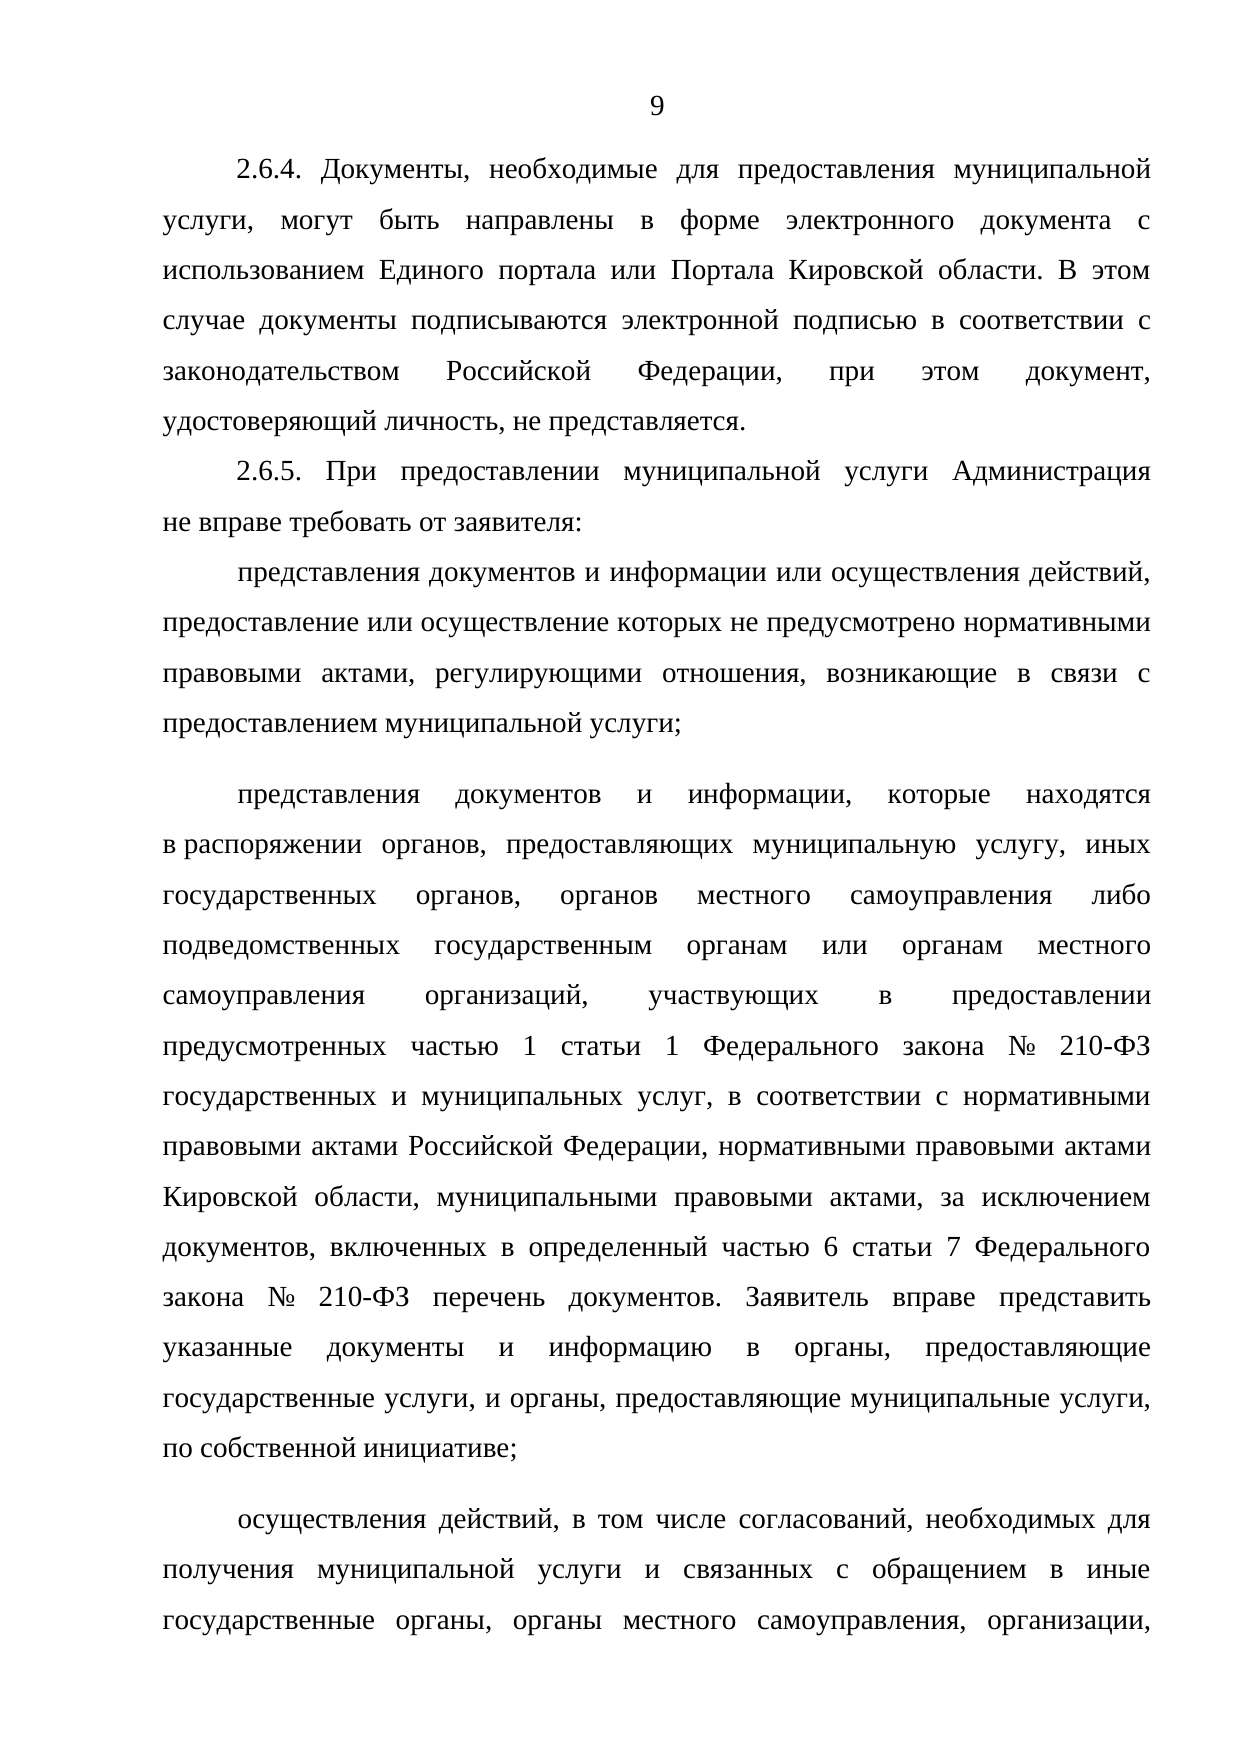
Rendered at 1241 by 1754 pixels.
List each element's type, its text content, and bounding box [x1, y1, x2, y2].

text 2.6.5. При предоставлении муниципальной услуги Администрация не вправе требовать от заявителя: [162, 453, 1152, 537]
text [162, 1501, 1152, 1636]
text представления документов и информации или осуществления действий, предоставление или осуществление которых не предусмотрено нормативными правовыми актами, регулирующими отношения, возникающие в связи с предоставлением муниципальной услуги; [162, 554, 1152, 738]
text представления документов и информации, которые находятся в распоряжении органов, предоставляющих муниципальную услугу, иных государственных органов, органов местного самоуправления либо подведомственных государственным органам или органам местного самоуправления организаций, участвующих в предоставлении предусмотренных частью 1 статьи 1 Федерального закона № 210-ФЗ государственных и муниципальных услуг, в соответствии с нормативными правовыми актами Российской Федерации, нормативными правовыми актами Кировской области, муниципальными правовыми актами, за исключением документов, включенных в определенный частью 6 статьи 7 Федерального закона № 210-ФЗ перечень документов. Заявитель вправе представить указанные документы и информацию в органы, предоставляющие государственные услуги, и органы, предоставляющие муниципальные услуги, по собственной инициативе; [162, 776, 1152, 1464]
text 2.6.4. Документы, необходимые для предоставления муниципальной услуги, могут быть направлены в форме электронного документа с использованием Единого портала или Портала Кировской области. В этом случае документы подписываются электронной подписью в соответствии с законодательством Российской Федерации, при этом документ, удостоверяющий личность, не представляется. [162, 152, 1152, 437]
